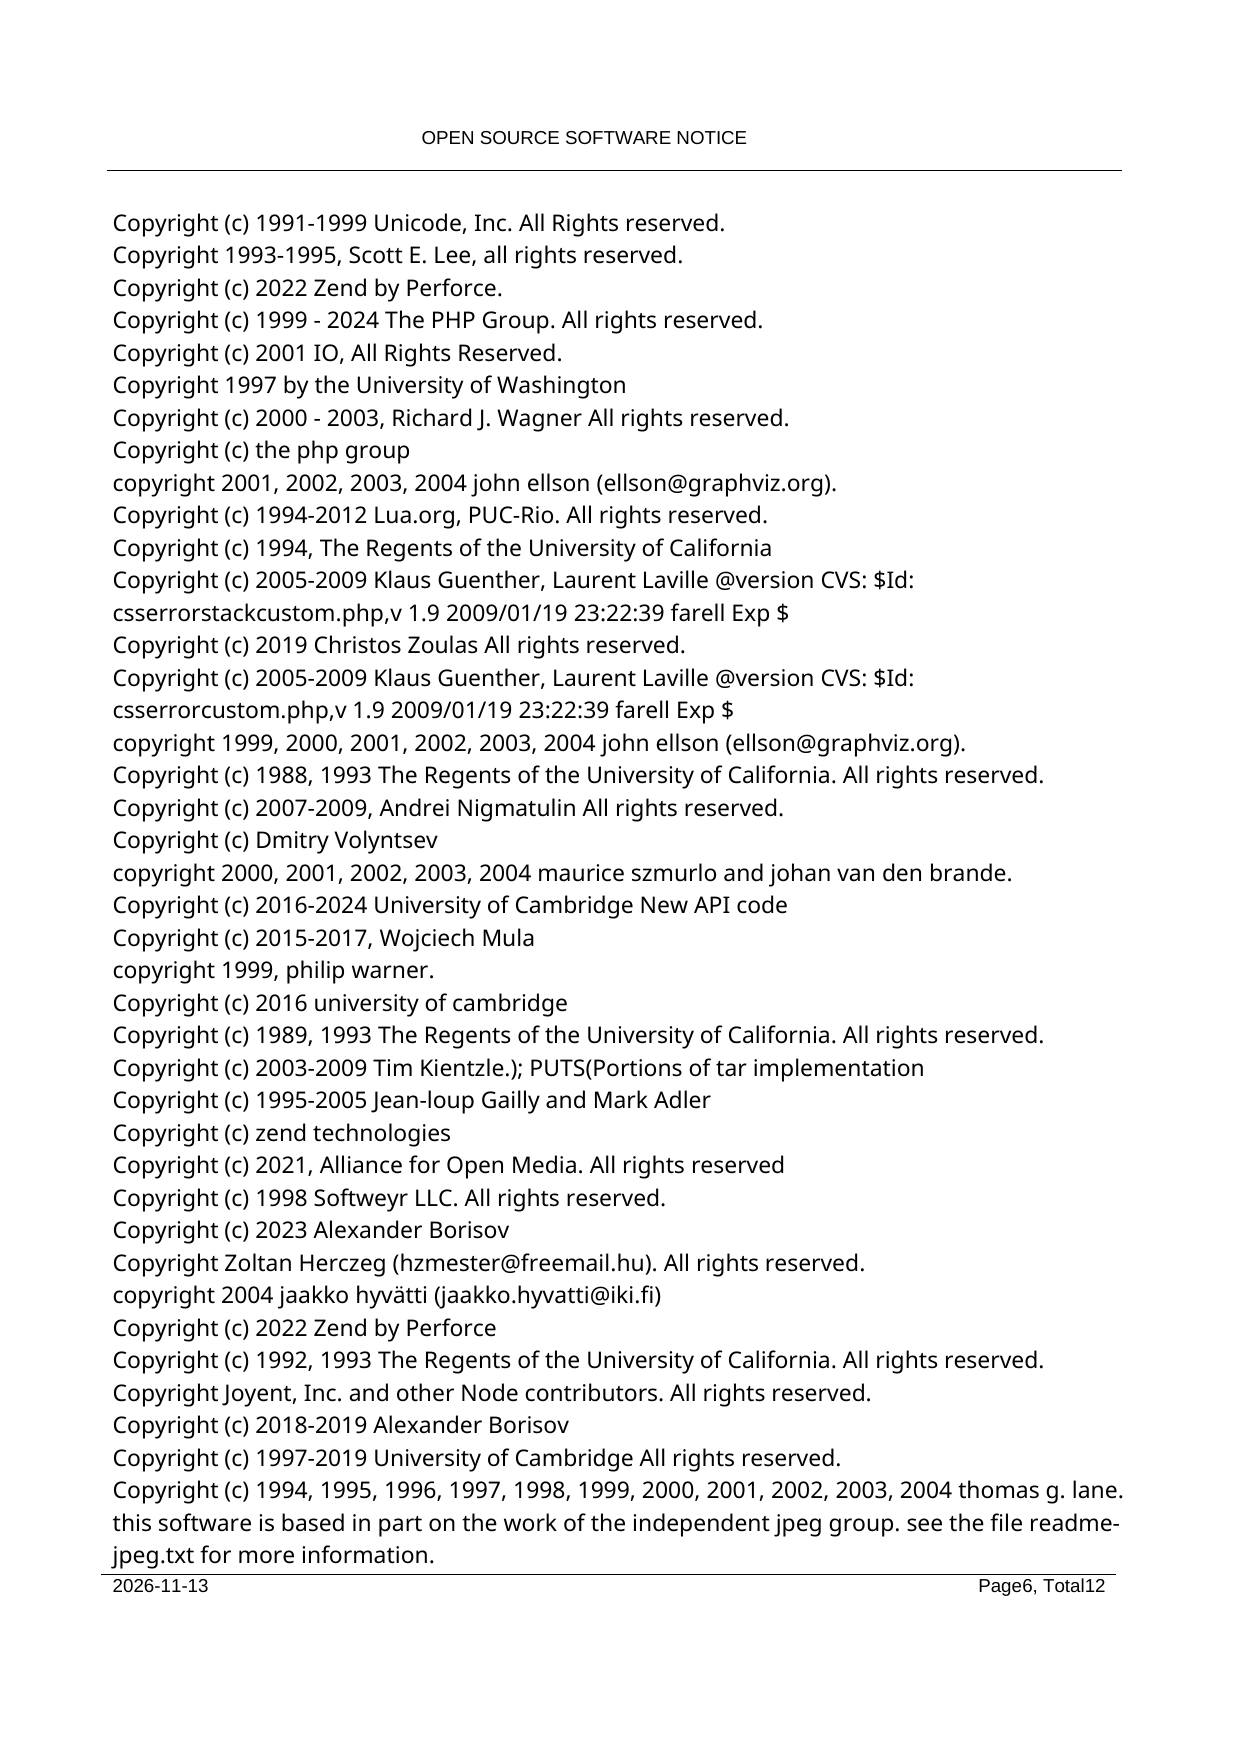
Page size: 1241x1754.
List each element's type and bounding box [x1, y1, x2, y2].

text [112, 206, 1128, 1571]
